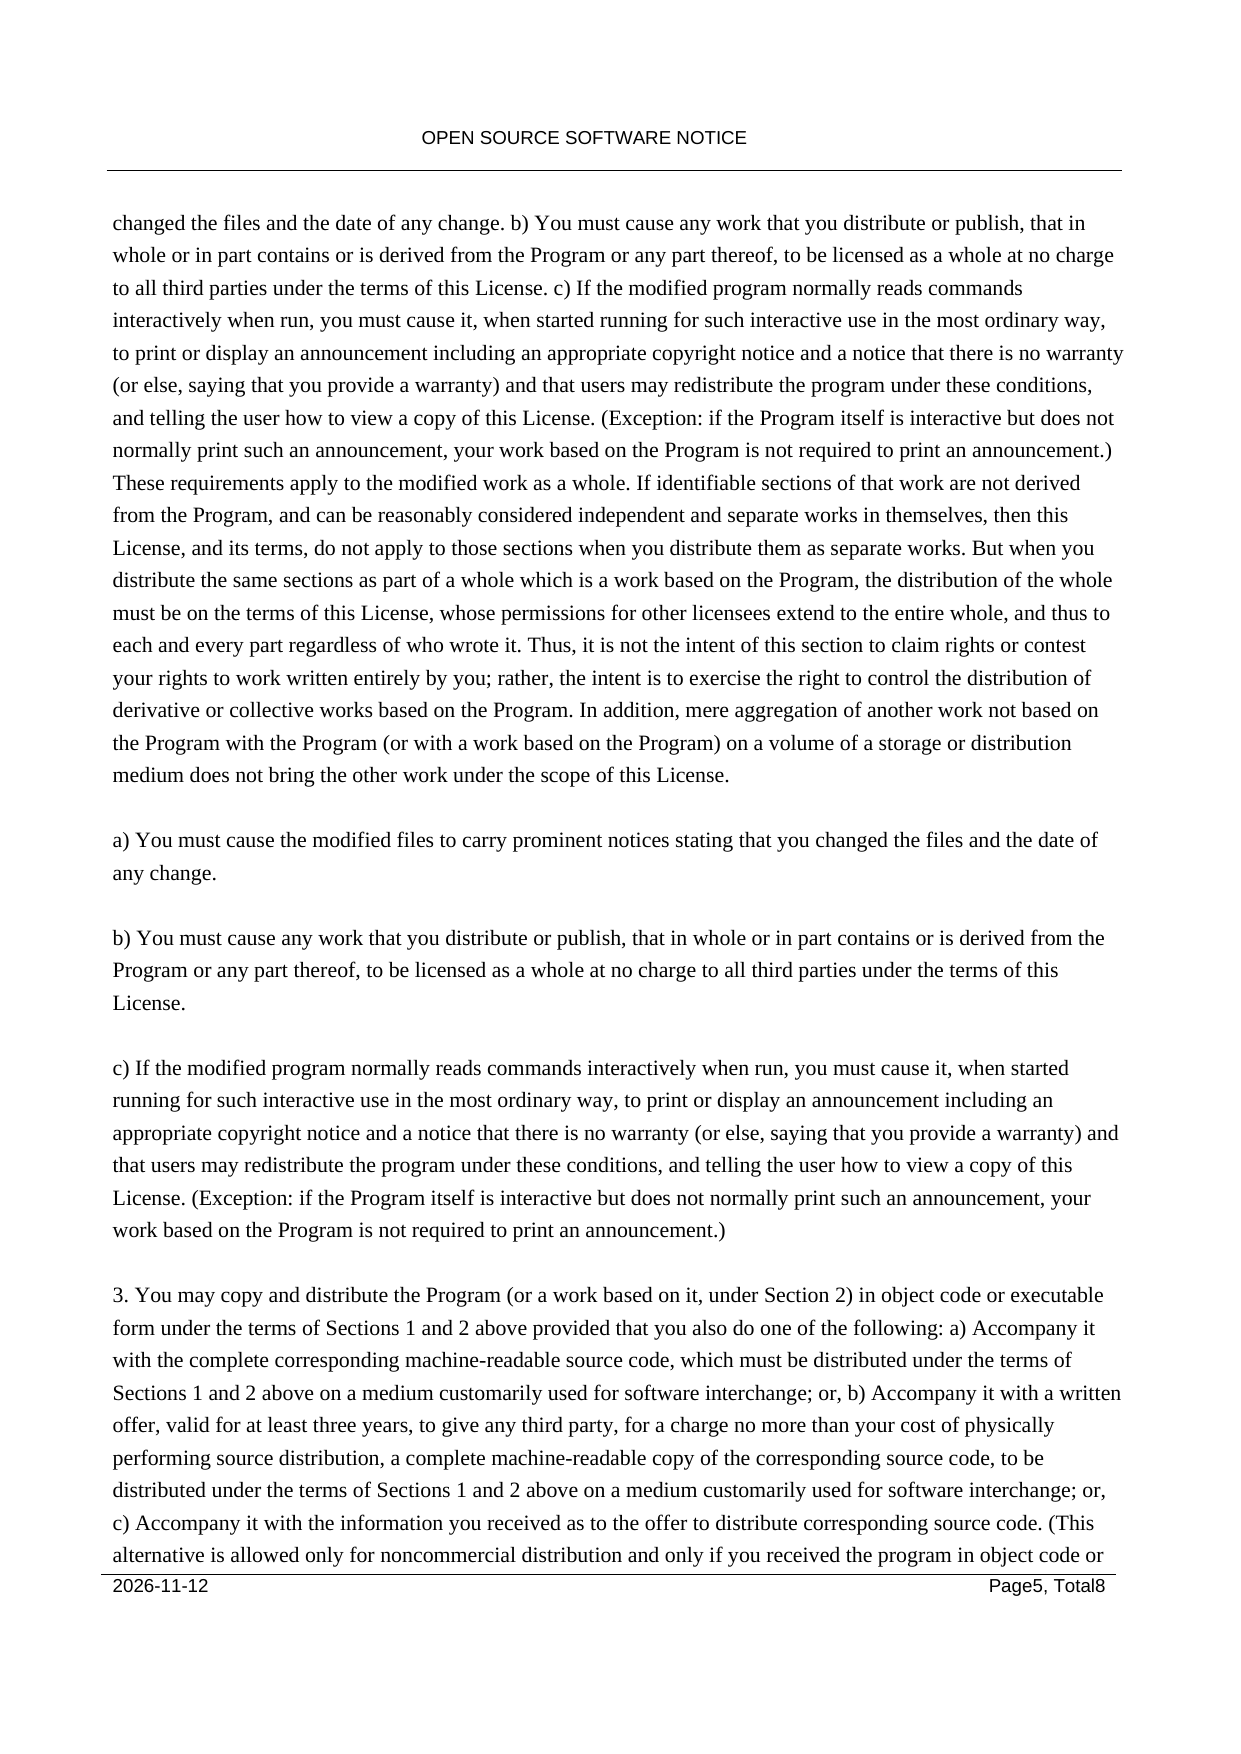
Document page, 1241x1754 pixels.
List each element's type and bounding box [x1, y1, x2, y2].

text [112, 206, 1128, 1571]
